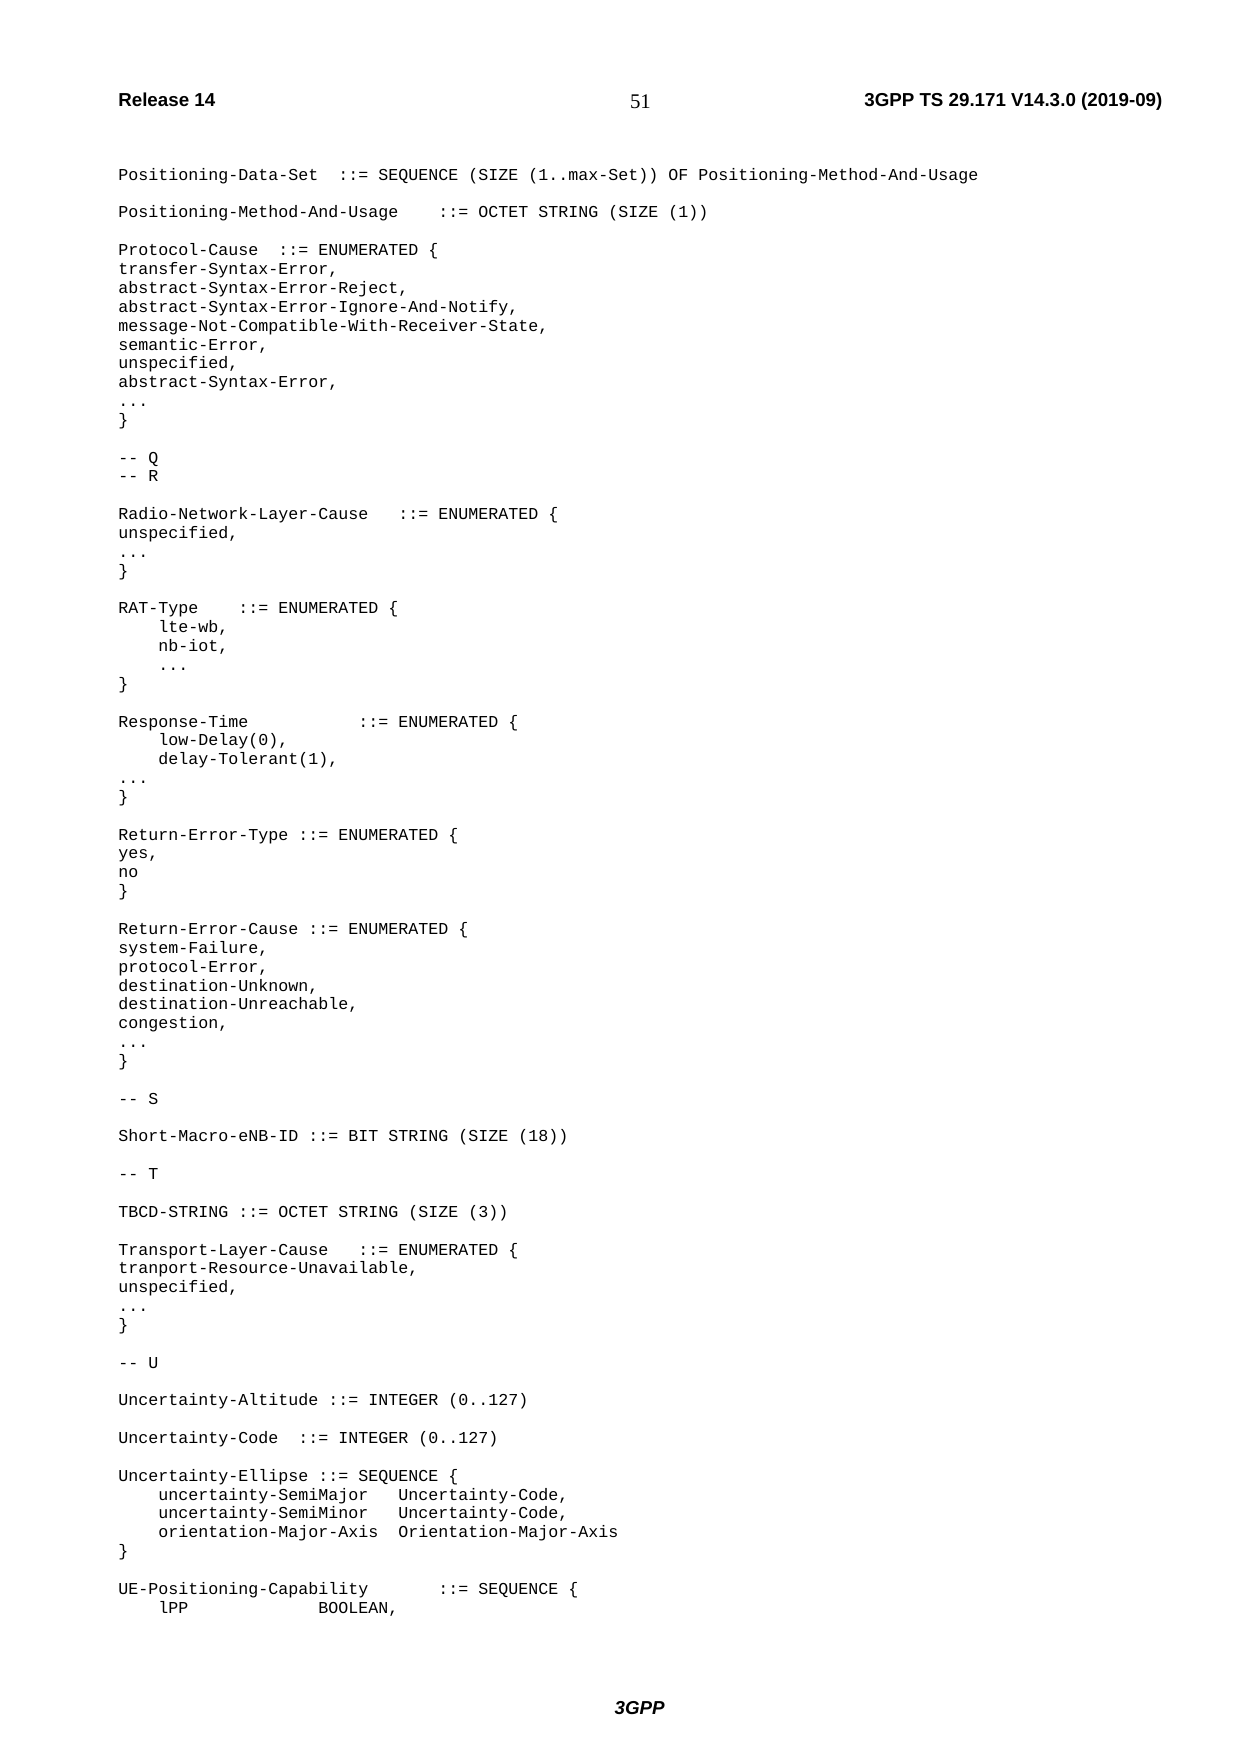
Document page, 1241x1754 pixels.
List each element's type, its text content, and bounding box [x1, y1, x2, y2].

text Uncertainty-Altitude ::= INTEGER (0..127) [118, 1392, 1162, 1411]
text abstract-Syntax-Error, [118, 374, 1162, 393]
text lte-wb, [118, 619, 1162, 638]
text ... [118, 1298, 1162, 1316]
text } [118, 1052, 1162, 1071]
text RAT-Type ::= ENUMERATED { [118, 600, 1162, 619]
text -- Q [118, 449, 1162, 468]
text Response-Time ::= ENUMERATED { [118, 713, 1162, 732]
text Short-Macro-eNB-ID ::= BIT STRING (SIZE (18)) [118, 1128, 1162, 1147]
text } [118, 562, 1162, 581]
text low-Delay(0), [118, 732, 1162, 751]
text destination-Unreachable, [118, 996, 1162, 1015]
text -- T [118, 1166, 1162, 1184]
text delay-Tolerant(1), [118, 751, 1162, 770]
text Return-Error-Type ::= ENUMERATED { [118, 826, 1162, 845]
text lPP BOOLEAN, [118, 1599, 1162, 1618]
text yes, [118, 845, 1162, 864]
text destination-Unknown, [118, 977, 1162, 996]
text ... [118, 393, 1162, 411]
text Transport-Layer-Cause ::= ENUMERATED { [118, 1241, 1162, 1260]
text -- U [118, 1354, 1162, 1373]
text } [118, 411, 1162, 430]
text unspecified, [118, 1279, 1162, 1298]
text } [118, 1316, 1162, 1335]
text nb-iot, [118, 638, 1162, 657]
text Uncertainty-Ellipse ::= SEQUENCE { [118, 1467, 1162, 1486]
text ... [118, 770, 1162, 788]
text semantic-Error, unspecified, [118, 336, 1162, 374]
text transfer-Syntax-Error, abstract-Syntax-Error-Reject, abstract-Syntax-Error-Ignore-And-Notify, message-Not-Compatible-With-Receiver-State, [118, 261, 1162, 336]
text orientation-Major-Axis Orientation-Major-Axis [118, 1524, 1162, 1543]
text Return-Error-Cause ::= ENUMERATED { [118, 921, 1162, 939]
text system-Failure, [118, 939, 1162, 958]
text TBCD-STRING ::= OCTET STRING (SIZE (3)) [118, 1203, 1162, 1222]
text } [118, 1543, 1162, 1562]
text tranport-Resource-Unavailable, [118, 1260, 1162, 1279]
text } [118, 883, 1162, 902]
text uncertainty-SemiMinor Uncertainty-Code, [118, 1505, 1162, 1524]
text protocol-Error, [118, 958, 1162, 977]
text ... [118, 657, 1162, 675]
text Protocol-Cause ::= ENUMERATED { [118, 242, 1162, 261]
text Positioning-Data-Set ::= SEQUENCE (SIZE (1..max-Set)) OF Positioning-Method-And-Usage [118, 166, 1162, 185]
text Uncertainty-Code ::= INTEGER (0..127) [118, 1429, 1162, 1448]
text Positioning-Method-And-Usage ::= OCTET STRING (SIZE (1)) [118, 204, 1162, 223]
text congestion, [118, 1015, 1162, 1034]
text } [118, 675, 1162, 694]
text -- S [118, 1090, 1162, 1109]
text ... [118, 1034, 1162, 1052]
text } [118, 788, 1162, 807]
text -- R [118, 468, 1162, 487]
text uncertainty-SemiMajor Uncertainty-Code, [118, 1486, 1162, 1505]
text unspecified, [118, 524, 1162, 543]
text Radio-Network-Layer-Cause ::= ENUMERATED { [118, 506, 1162, 524]
text ... [118, 543, 1162, 562]
text no [118, 864, 1162, 883]
text UE-Positioning-Capability ::= SEQUENCE { [118, 1580, 1162, 1599]
